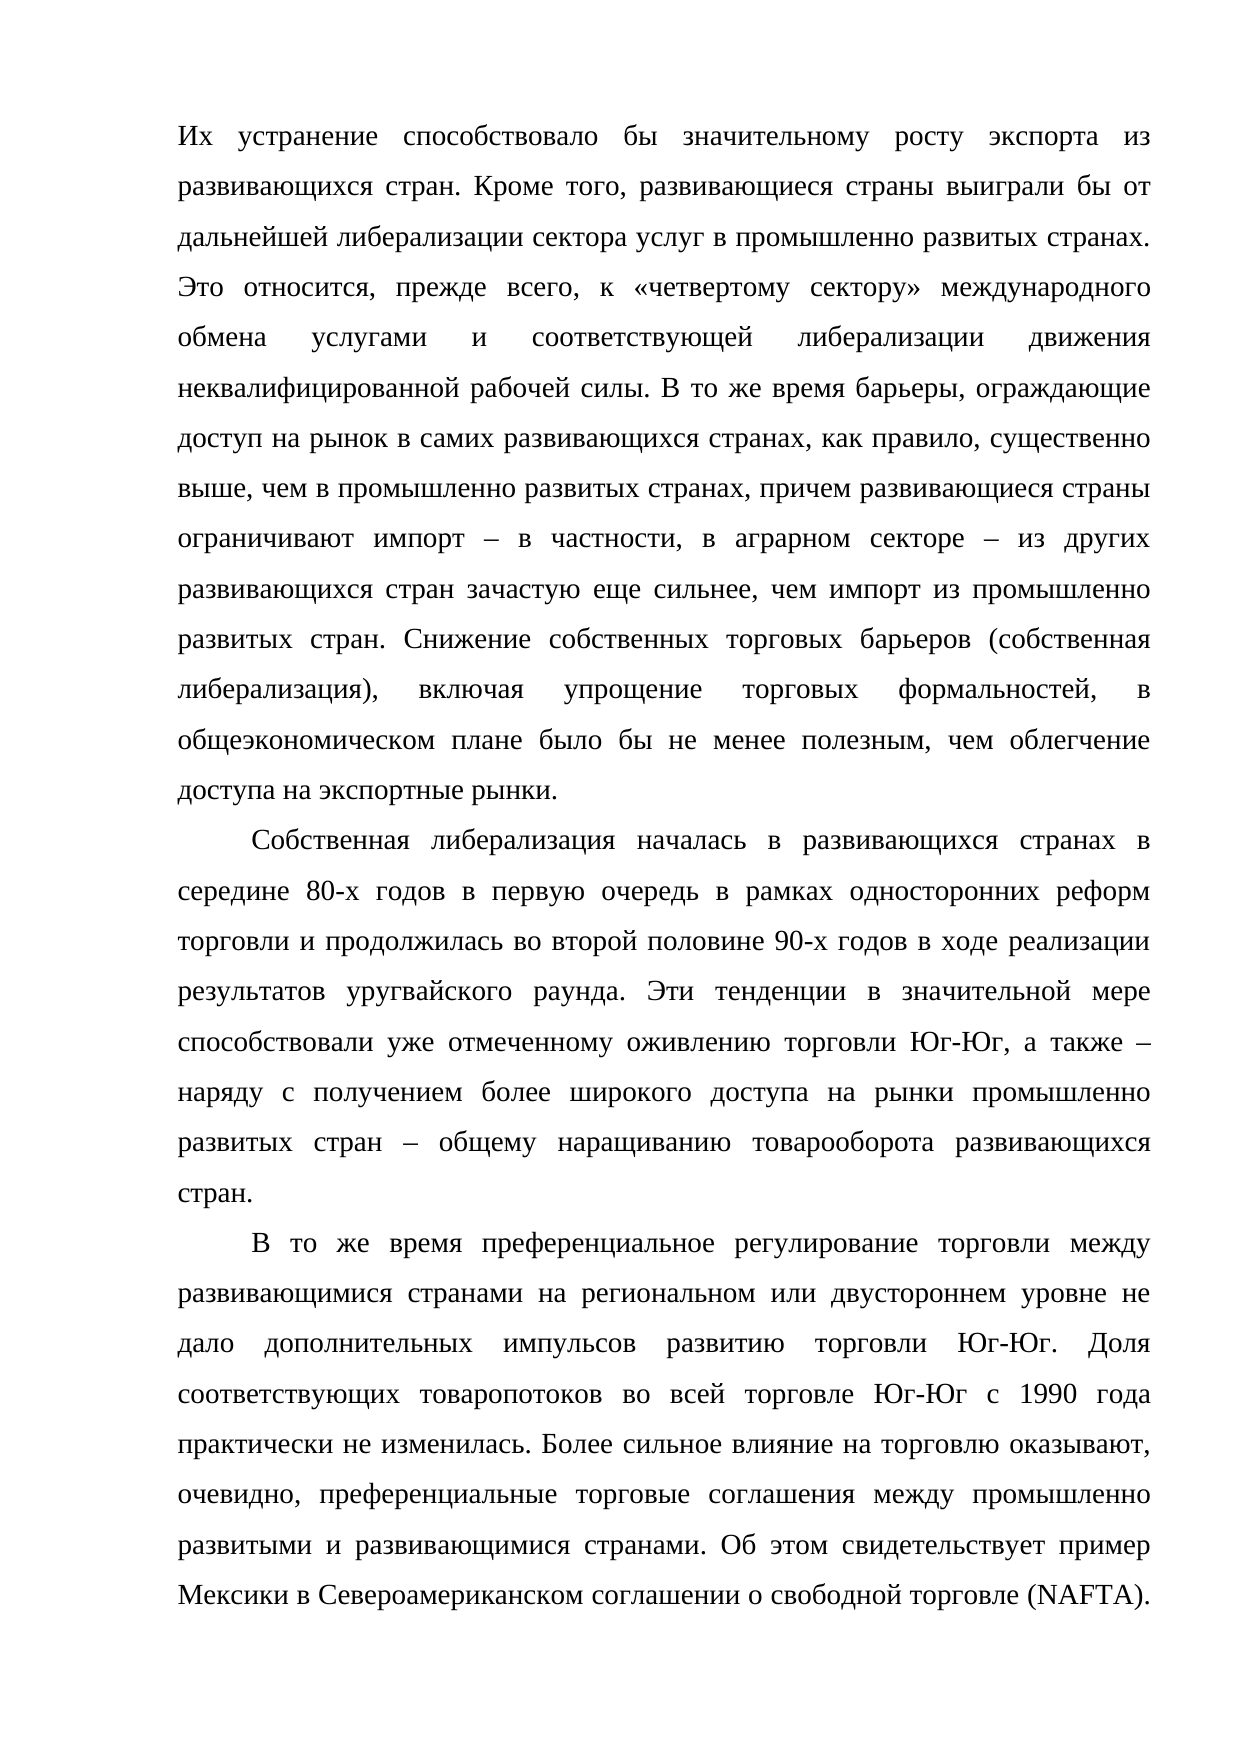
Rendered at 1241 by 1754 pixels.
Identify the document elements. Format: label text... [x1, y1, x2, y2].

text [177, 1225, 1152, 1611]
text Собственная либерализация началась в развивающихся странах в середине 80-х годов в первую очередь в рамках односторонних реформ торговли и продолжилась во второй половине 90-х годов в ходе реализации результатов уругвайского раунда. Эти тенденции в значительной мере способствовали уже отмеченному оживлению торговли Юг-Юг, а также – наряду с получением более широкого доступа на рынки промышленно развитых стран – общему наращиванию товарооборота развивающихся стран. [177, 822, 1152, 1208]
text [177, 118, 1152, 806]
